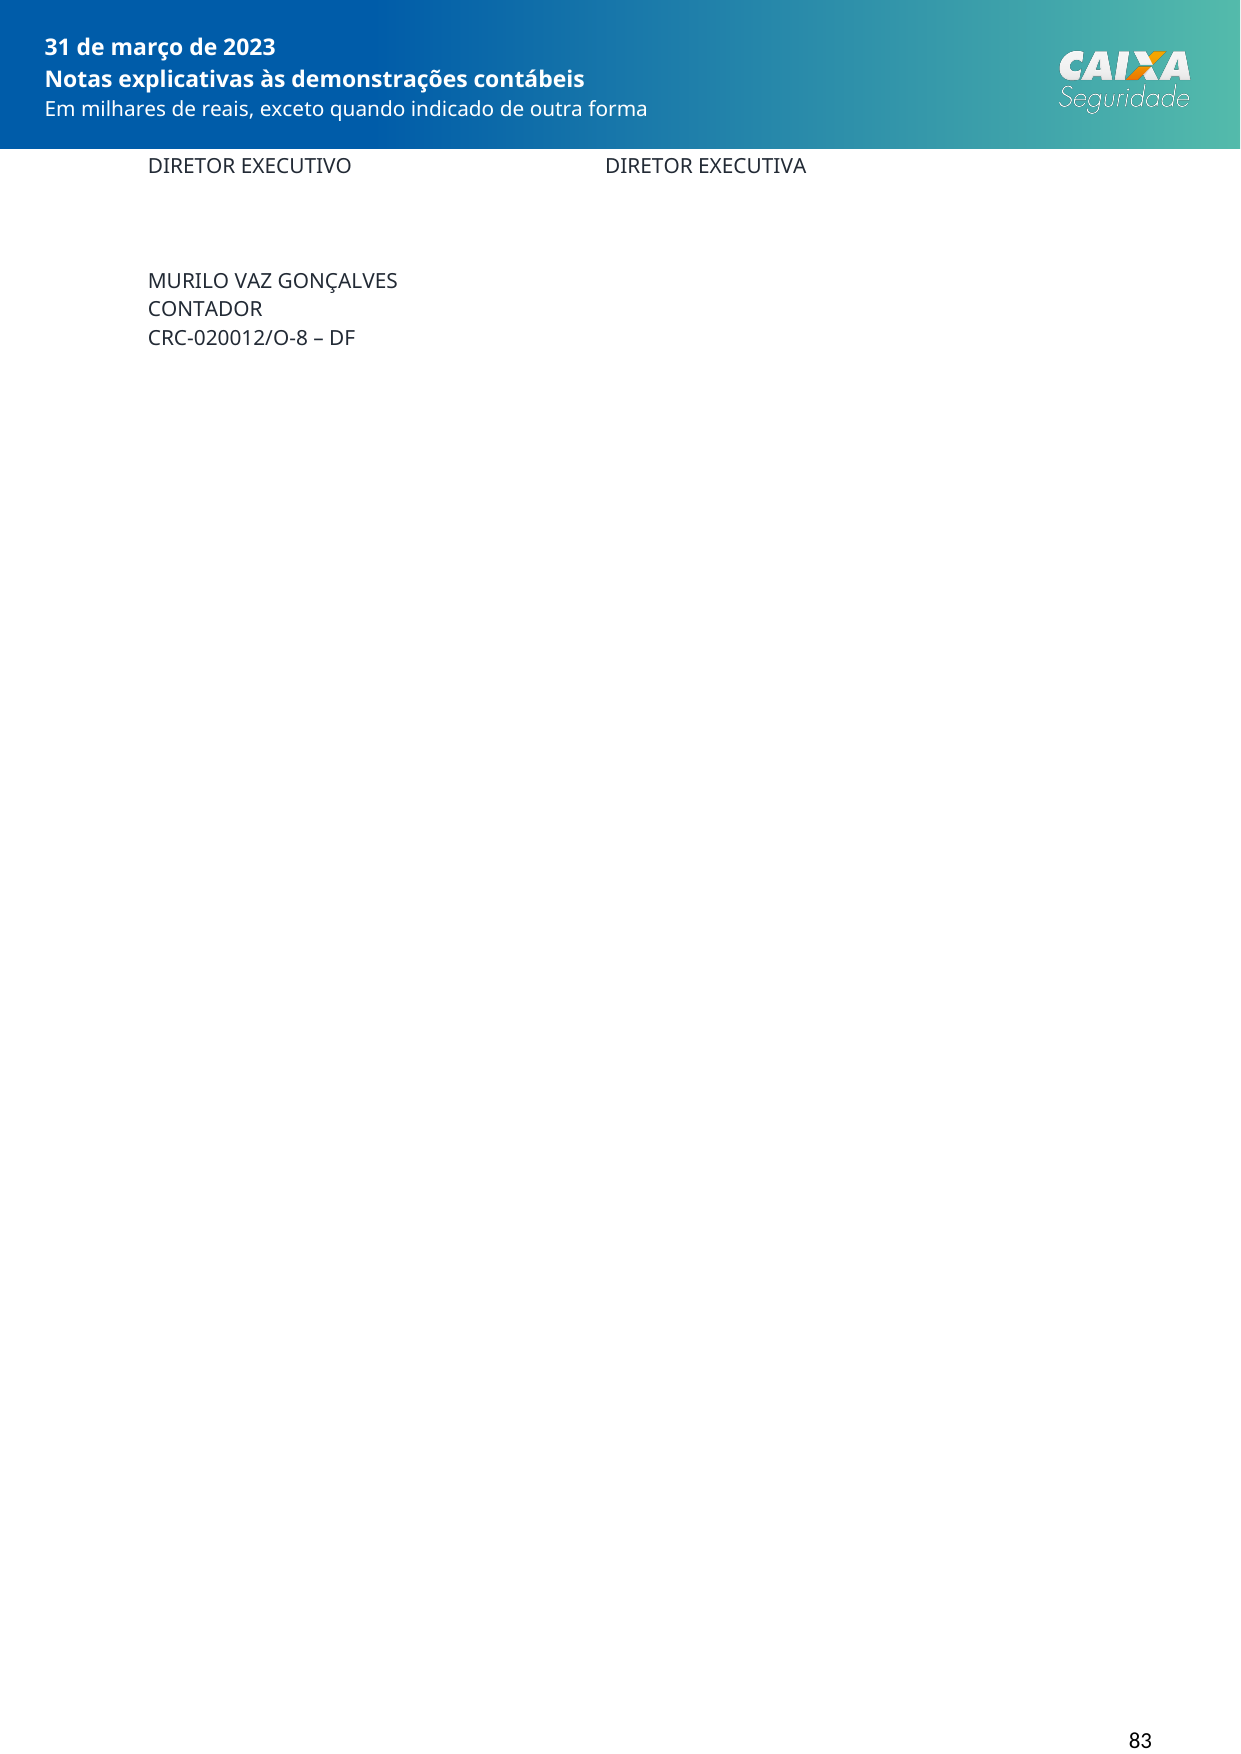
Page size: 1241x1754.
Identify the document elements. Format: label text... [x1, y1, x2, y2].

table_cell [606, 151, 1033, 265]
text MURILO VAZ GONÇALVES [148, 266, 1152, 294]
text CRC-020012/O-8 – DF [148, 323, 1152, 351]
text CONTADOR [148, 294, 1152, 323]
picture [1057, 50, 1192, 115]
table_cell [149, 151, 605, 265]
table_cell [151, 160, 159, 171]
